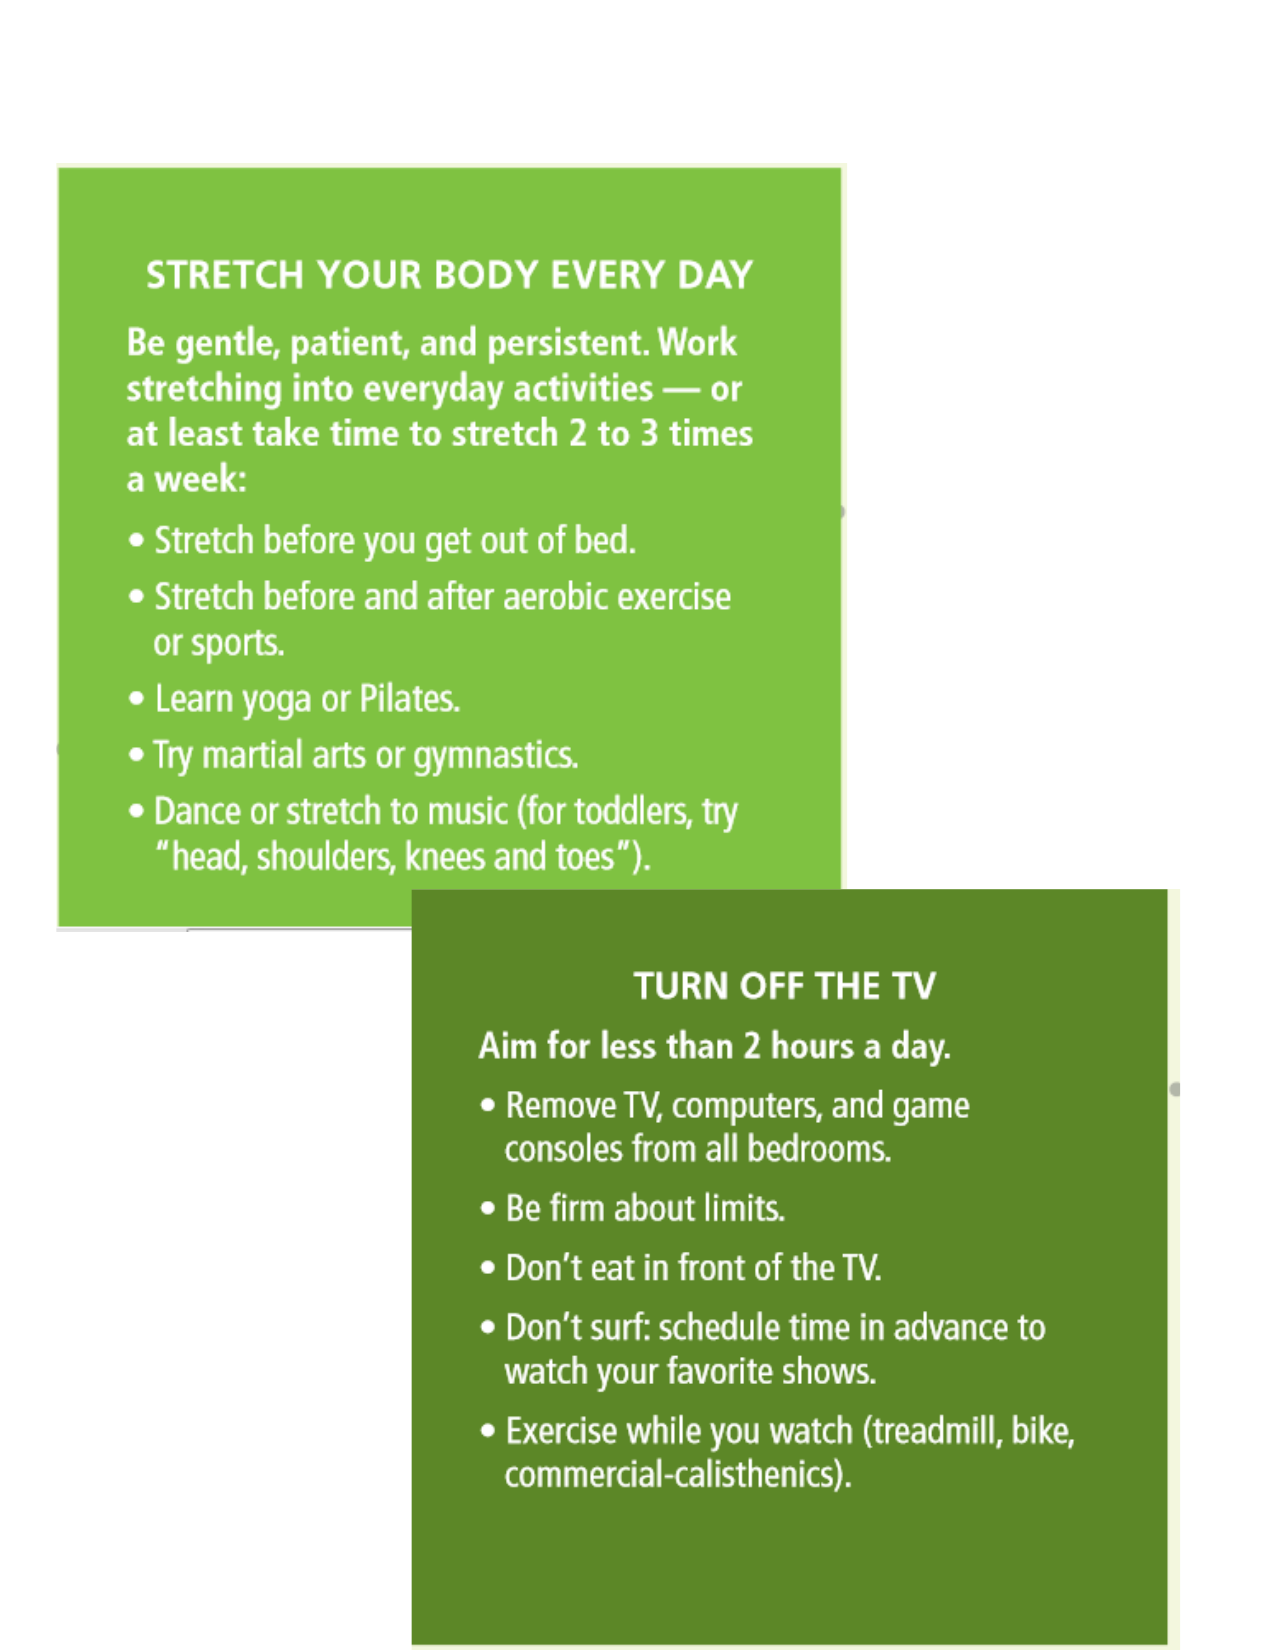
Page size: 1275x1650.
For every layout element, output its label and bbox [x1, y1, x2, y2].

picture [56, 163, 1181, 1650]
